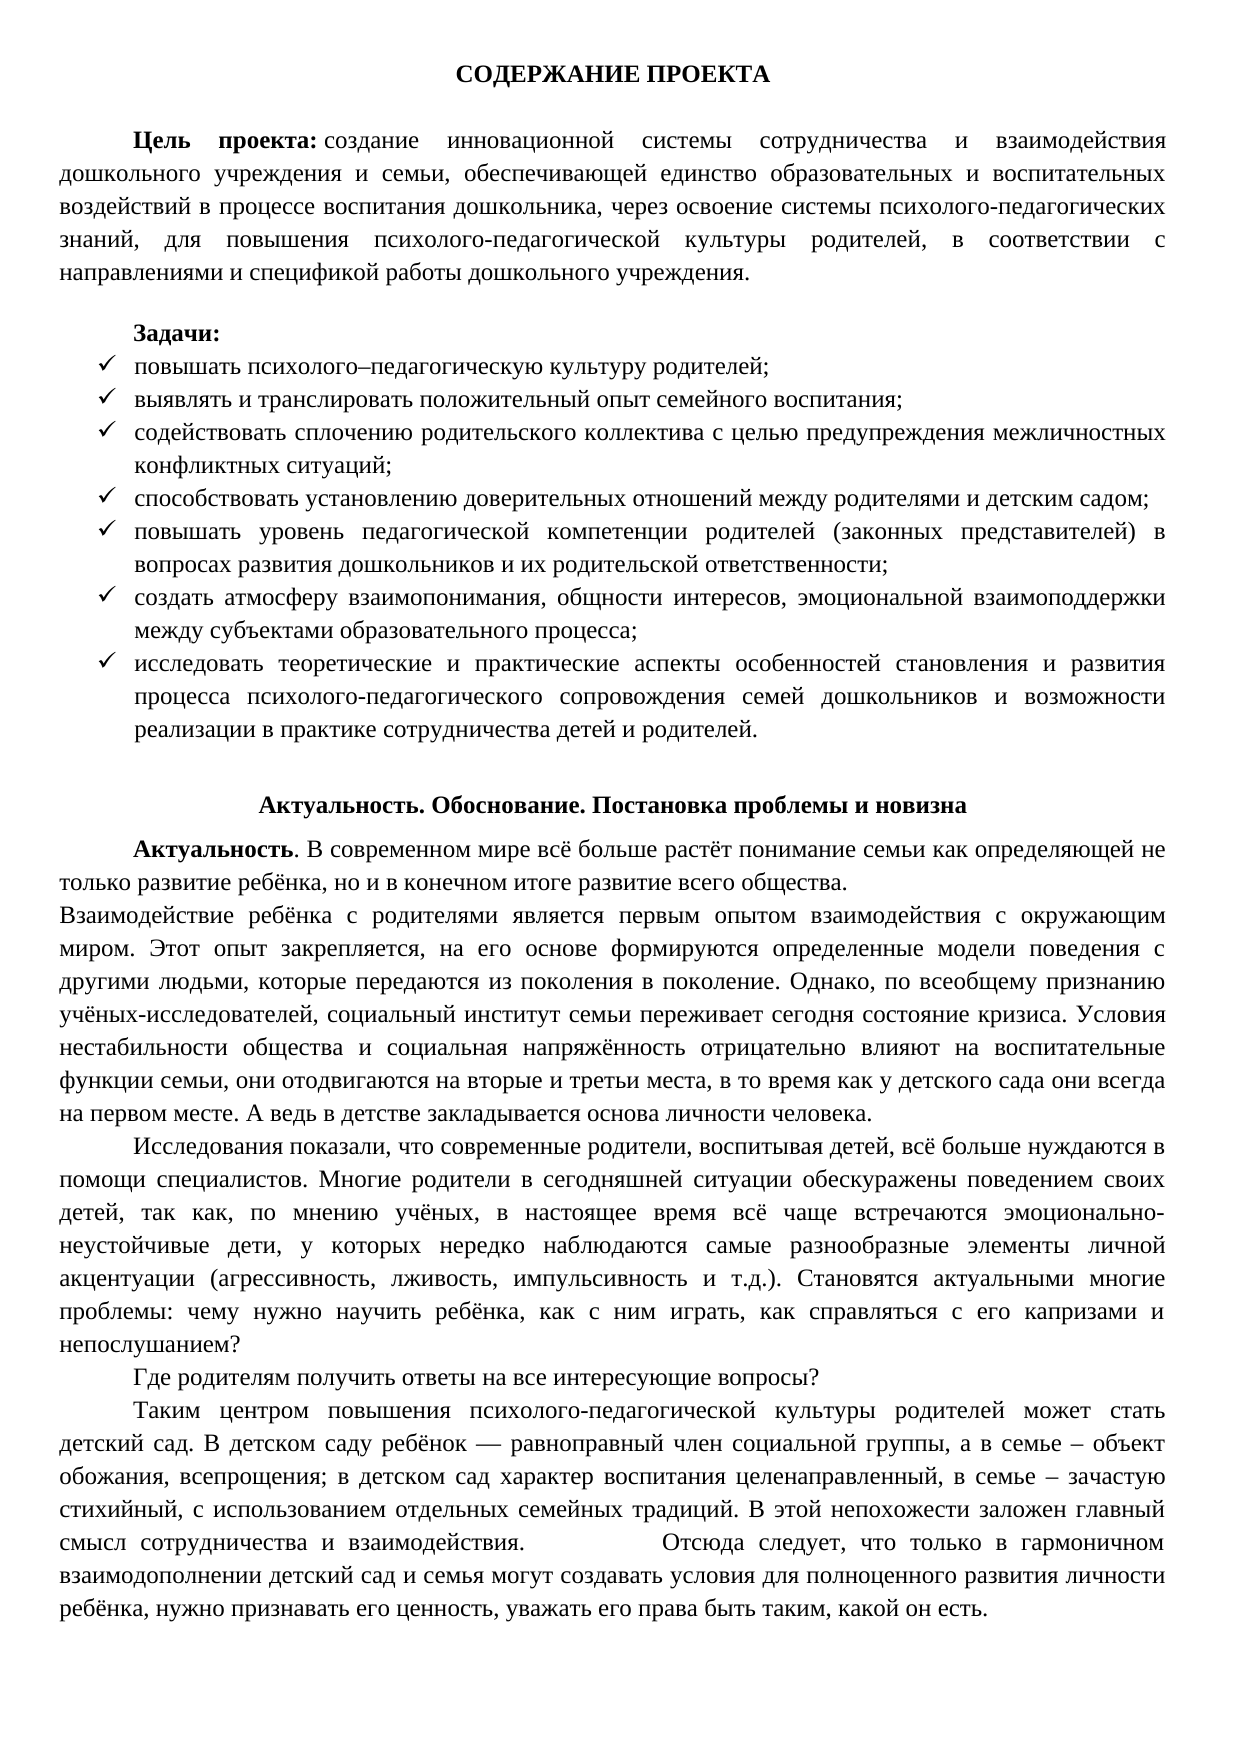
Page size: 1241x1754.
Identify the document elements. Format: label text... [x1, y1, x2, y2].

text Задачи: [59, 318, 1167, 347]
text Где родителям получить ответы на все интересующие вопросы? [59, 1362, 1167, 1391]
text Актуальность. Обоснование. Постановка проблемы и новизна [59, 791, 1167, 819]
list содействовать сплочению родительского коллектива с целью предупреждения межличностных конфликтных ситуаций; [97, 417, 1167, 479]
list исследовать теоретические и практические аспекты особенностей становления и развития процесса психолого-педагогического сопровождения семей дошкольников и возможности реализации в практике сотрудничества детей и родителей. [97, 648, 1167, 743]
list способствовать установлению доверительных отношений между родителями и детским садом; [97, 483, 1167, 512]
list создать атмосферу взаимопонимания, общности интересов, эмоциональной взаимоподдержки между субъектами образовательного процесса; [97, 582, 1167, 644]
list повышать психолого–педагогическую культуру родителей; [97, 351, 1167, 380]
text Таким центром повышения психолого-педагогической культуры родителей может стать детский сад. В детском саду ребёнок — равноправный член социальной группы, а в семье – объект обожания, всепрощения; в детском сад характер воспитания целенаправленный, в семье – зачастую стихийный, с использованием отдельных семейных традиций. В этой непохожести заложен главный смысл сотрудничества и взаимодействия. Отсюда следует, что только в гармоничном взаимодополнении детский сад и семья могут создавать условия для полноценного развития личности ребёнка, нужно признавать его ценность, уважать его права быть таким, какой он есть. [59, 1395, 1167, 1622]
text Взаимодействие ребёнка с родителями является первым опытом взаимодействия с окружающим миром. Этот опыт закрепляется, на его основе формируются определенные модели поведения с другими людьми, которые передаются из поколения в поколение. Однако, по всеобщему признанию учёных-исследователей, социальный институт семьи переживает сегодня состояние кризиса. Условия нестабильности общества и социальная напряжённость отрицательно влияют на воспитательные функции семьи, они отодвигаются на вторые и третьи места, в то время как у детского сада они всегда на первом месте. А ведь в детстве закладывается основа личности человека. [59, 900, 1167, 1127]
text Актуальность. В современном мире всё больше растёт понимание семьи как определяющей не только развитие ребёнка, но и в конечном итоге развитие всего общества. [59, 834, 1167, 896]
list выявлять и транслировать положительный опыт семейного воспитания; [97, 384, 1167, 413]
list повышать уровень педагогической компетенции родителей (законных представителей) в вопросах развития дошкольников и их родительской ответственности; [97, 516, 1167, 578]
text Исследования показали, что современные родители, воспитывая детей, всё больше нуждаются в помощи специалистов. Многие родители в сегодняшней ситуации обескуражены поведением своих детей, так как, по мнению учёных, в настоящее время всё чаще встречаются эмоционально-неустойчивые дети, у которых нередко наблюдаются самые разнообразные элементы личной акцентуации (агрессивность, лживость, импульсивность и т.д.). Становятся актуальными многие проблемы: чему нужно научить ребёнка, как с ним играть, как справляться с его капризами и непослушанием? [59, 1131, 1167, 1358]
text СОДЕРЖАНИЕ ПРОЕКТА [59, 59, 1167, 88]
text Цель проекта: создание инновационной системы сотрудничества и взаимодействия дошкольного учреждения и семьи, обеспечивающей единство образовательных и воспитательных воздействий в процессе воспитания дошкольника, через освоение системы психолого-педагогических знаний, для повышения психолого-педагогической культуры родителей, в соответствии с направлениями и спецификой работы дошкольного учреждения. [59, 125, 1167, 286]
